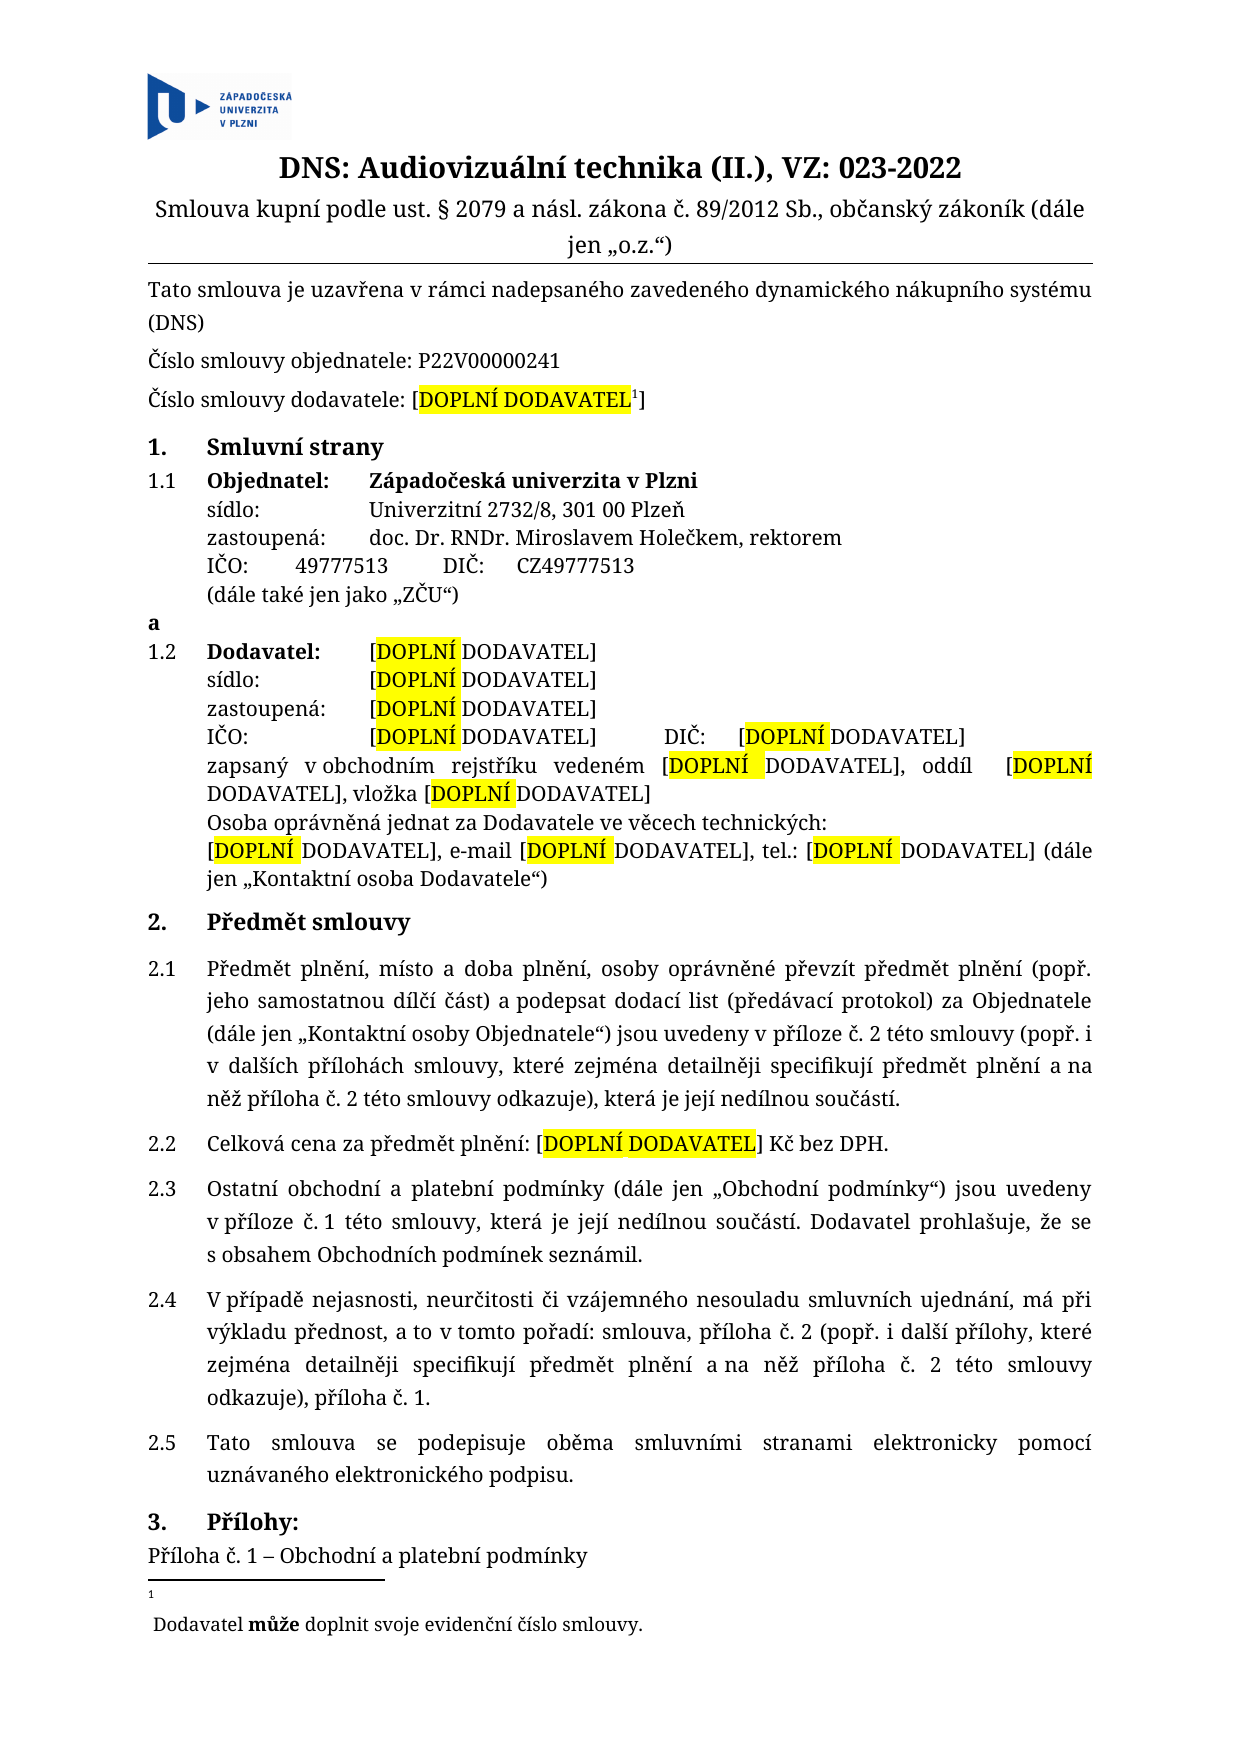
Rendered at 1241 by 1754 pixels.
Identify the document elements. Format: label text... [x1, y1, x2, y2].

text Příloha č. 1 – Obchodní a platební podmínky [148, 1541, 1093, 1570]
list Dodavatel: [DOPLNÍ DODAVATEL] [148, 637, 376, 665]
list Tato smlouva se podepisuje oběma smluvními stranami elektronicky pomocí uznávaného elektronického podpisu. [148, 1428, 1093, 1489]
text zapsaný v obchodním rejstříku vedeném [DOPLNÍ DODAVATEL], oddíl [DOPLNÍ DODAVATEL], vložka [DOPLNÍ DODAVATEL] [207, 751, 1093, 808]
text zastoupená: doc. Dr. RNDr. Miroslavem Holečkem, rektorem [207, 523, 1093, 552]
text (dále také jen jako „ZČU“) [207, 580, 1093, 608]
text IČO: [DOPLNÍ DODAVATEL] DIČ: [DOPLNÍ DODAVATEL] [461, 722, 745, 751]
text Číslo smlouvy objednatele: P22V00000241 [148, 346, 1093, 375]
text sídlo: [DOPLNÍ DODAVATEL] [461, 665, 1093, 694]
text zastoupená: [DOPLNÍ DODAVATEL] [461, 694, 1093, 722]
text [DOPLNÍ DODAVATEL], e-mail [DOPLNÍ DODAVATEL], tel.: [DOPLNÍ DODAVATEL] (dále jen „Kontaktní osoba Dodavatele“) [207, 836, 1093, 893]
text IČO: [DOPLNÍ DODAVATEL] DIČ: [DOPLNÍ DODAVATEL] [830, 722, 1093, 751]
list Celková cena za předmět plnění: [DOPLNÍ DODAVATEL] Kč bez DPH. [148, 1129, 543, 1158]
list Předmět smlouvy [148, 905, 1093, 937]
text Číslo smlouvy dodavatele: [DOPLNÍ DODAVATEL] [631, 385, 1093, 414]
text sídlo: [DOPLNÍ DODAVATEL] [207, 665, 376, 694]
text sídlo: Univerzitní 2732/8, 301 00 Plzeň [207, 495, 1093, 523]
picture [147, 73, 292, 140]
text IČO: 49777513 DIČ: CZ49777513 [207, 552, 1093, 580]
list Celková cena za předmět plnění: [DOPLNÍ DODAVATEL] Kč bez DPH. [756, 1129, 1093, 1158]
text a [148, 608, 1093, 637]
list Ostatní obchodní a platební podmínky (dále jen „Obchodní podmínky“) jsou uvedeny v příloze č. 1 této smlouvy, která je její nedílnou součástí. Dodavatel prohlašuje, že se s obsahem Obchodních podmínek seznámil. [148, 1174, 1093, 1268]
text Osoba oprávněná jednat za Dodavatele ve věcech technických: [207, 808, 1093, 836]
text Smlouva kupní podle ust. § 2079 a násl. zákona č. 89/2012 Sb., občanský zákoník (dále jen „o.z.“) [148, 193, 1093, 263]
text zastoupená: [DOPLNÍ DODAVATEL] [207, 694, 376, 722]
list Přílohy: [148, 1505, 1093, 1537]
text DNS: Audiovizuální technika (II.), VZ: 023-2022 [148, 148, 1093, 187]
text Číslo smlouvy dodavatele: [DOPLNÍ DODAVATEL] [148, 385, 419, 414]
list Smluvní strany [148, 430, 1093, 462]
text Tato smlouva je uzavřena v rámci nadepsaného zavedeného dynamického nákupního systému (DNS) [148, 275, 1093, 336]
list Dodavatel: [DOPLNÍ DODAVATEL] [461, 637, 1093, 665]
text IČO: [DOPLNÍ DODAVATEL] DIČ: [DOPLNÍ DODAVATEL] [207, 722, 376, 751]
list Předmět plnění, místo a doba plnění, osoby oprávněné převzít předmět plnění (popř. jeho samostatnou dílčí část) a podepsat dodací list (předávací protokol) za Objednatele (dále jen „Kontaktní osoby Objednatele“) jsou uvedeny v příloze č. 2 této smlouvy (popř. i v dalších přílohách smlouvy, které zejména detailněji specifikují předmět plnění a na něž příloha č. 2 této smlouvy odkazuje), která je její nedílnou součástí. [148, 954, 1093, 1113]
list Objednatel: Západočeská univerzita v Plzni [148, 466, 1093, 495]
list V případě nejasnosti, neurčitosti či vzájemného nesouladu smluvních ujednání, má při výkladu přednost, a to v tomto pořadí: smlouva, příloha č. 2 (popř. i další přílohy, které zejména detailněji specifikují předmět plnění a na něž příloha č. 2 této smlouvy odkazuje), příloha č. 1. [148, 1285, 1093, 1411]
